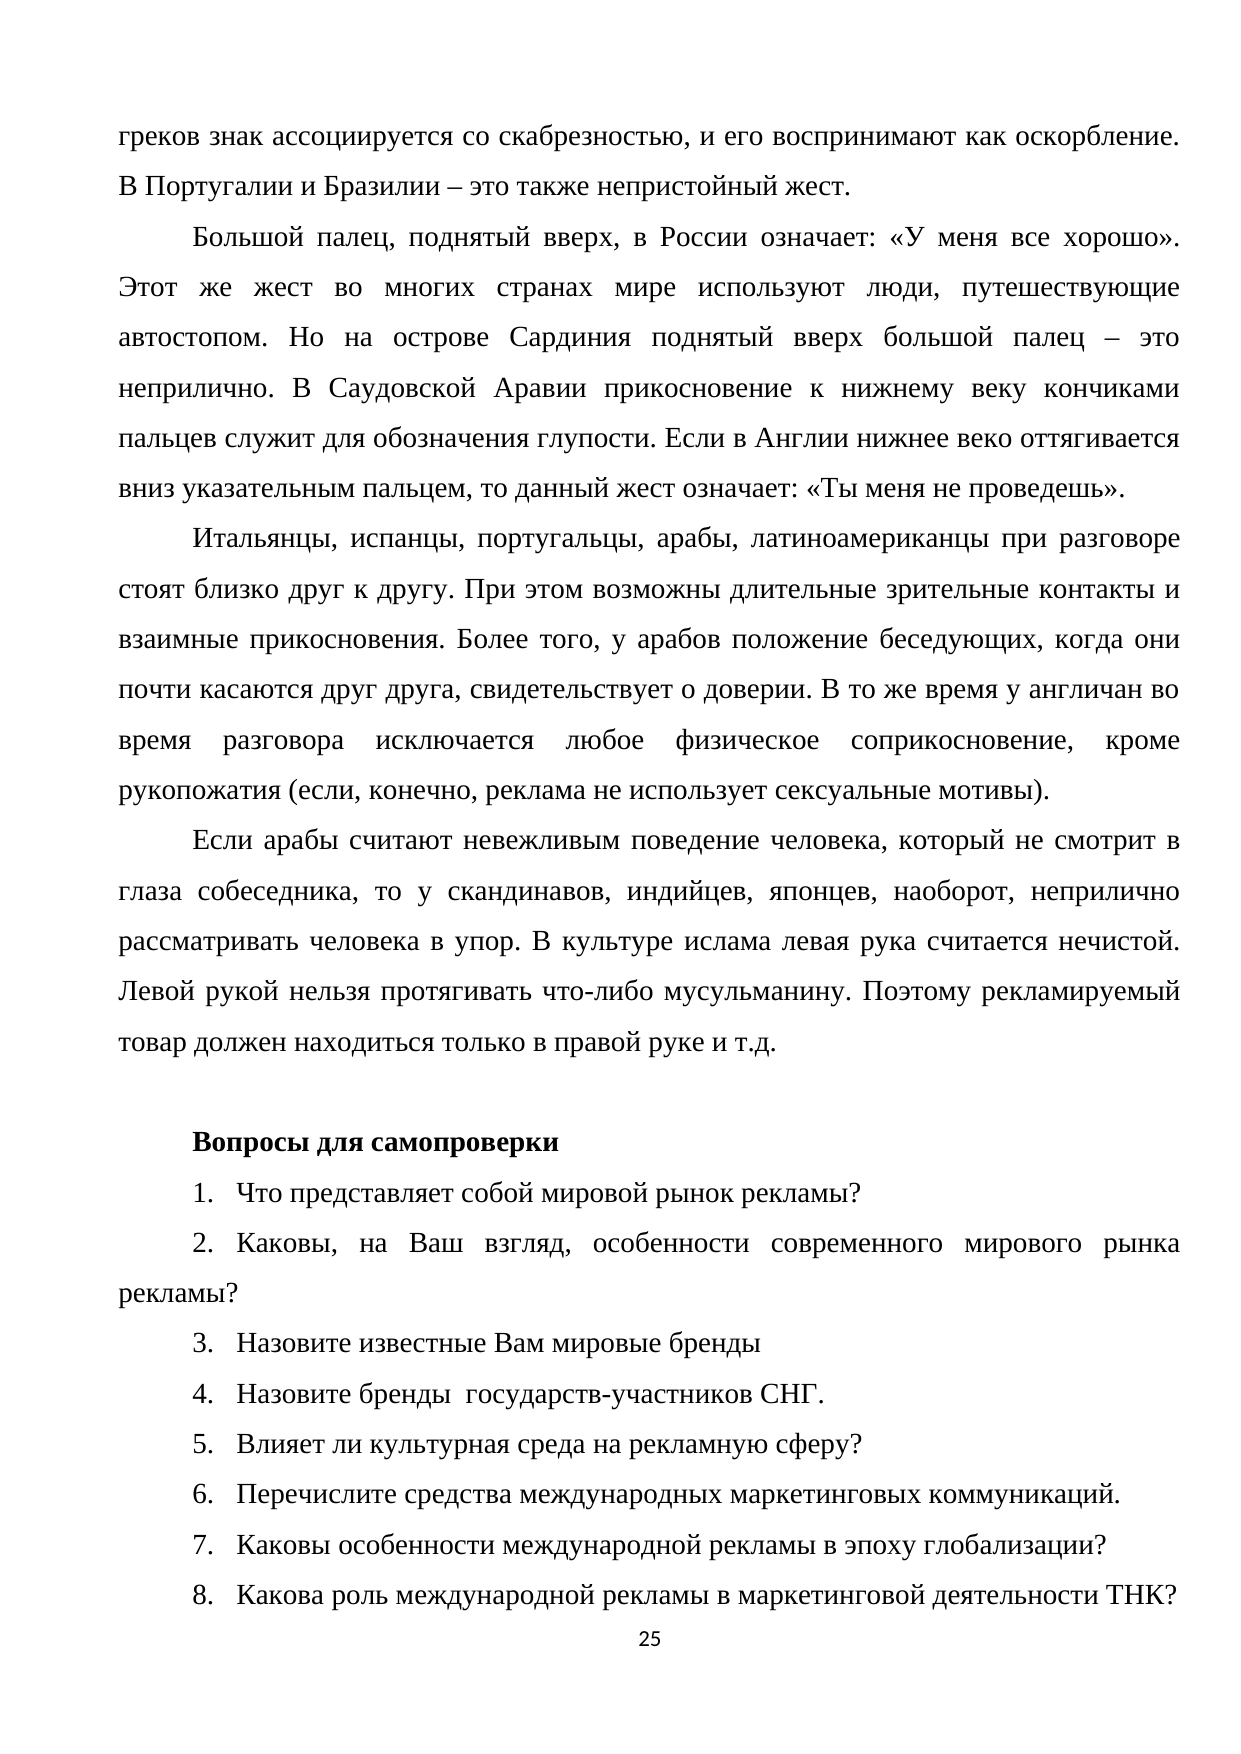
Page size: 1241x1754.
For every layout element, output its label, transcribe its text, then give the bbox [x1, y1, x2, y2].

text Итальянцы, испанцы, португальцы, арабы, латиноамериканцы при разговоре стоят близко друг к другу. При этом возможны длительные зрительные контакты и взаимные прикосновения. Более того, у арабов положение беседующих, когда они почти касаются друг друга, свидетельствует о доверии. В то же время у англичан во время разговора исключается любое физическое соприкосновение, кроме рукопожатия (если, конечно, реклама не использует сексуальные мотивы). [118, 521, 1181, 806]
text 3. Назовите известные Вам мировые бренды [118, 1326, 1181, 1359]
text 6. Перечислите средства международных маркетинговых коммуникаций. [118, 1477, 1181, 1510]
text 4. Назовите бренды государств-участников СНГ. [118, 1376, 1181, 1409]
text 5. Влияет ли культурная среда на рекламную сферу? [118, 1426, 1181, 1460]
text 1. Что представляет собой мировой рынок рекламы? [118, 1175, 1181, 1208]
text Если арабы считают невежливым поведение человека, который не смотрит в глаза собеседника, то у скандинавов, индийцев, японцев, наоборот, неприлично рассматривать человека в упор. В культуре ислама левая рука считается нечистой. Левой рукой нельзя протягивать что-либо мусульманину. Поэтому рекламируемый товар должен находиться только в правой руке и т.д. [118, 822, 1181, 1057]
text 8. Какова роль международной рекламы в маркетинговой деятельности ТНК? [118, 1577, 1181, 1611]
text 2. Каковы, на Ваш взгляд, особенности современного мирового рынка рекламы? [118, 1225, 1181, 1309]
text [118, 118, 1181, 202]
text 7. Каковы особенности международной рекламы в эпоху глобализации? [118, 1527, 1181, 1560]
text Большой палец, поднятый вверх, в России означает: «У меня все хорошо». Этот же жест во многих странах мире используют люди, путешествующие автостопом. Но на острове Сардиния поднятый вверх большой палец – это неприлично. В Саудовской Аравии прикосновение к нижнему веку кончиками пальцев служит для обозначения глупости. Если в Англии нижнее веко оттягивается вниз указательным пальцем, то данный жест означает: «Ты меня не проведешь». [118, 219, 1181, 504]
text Вопросы для самопроверки [118, 1124, 1181, 1158]
